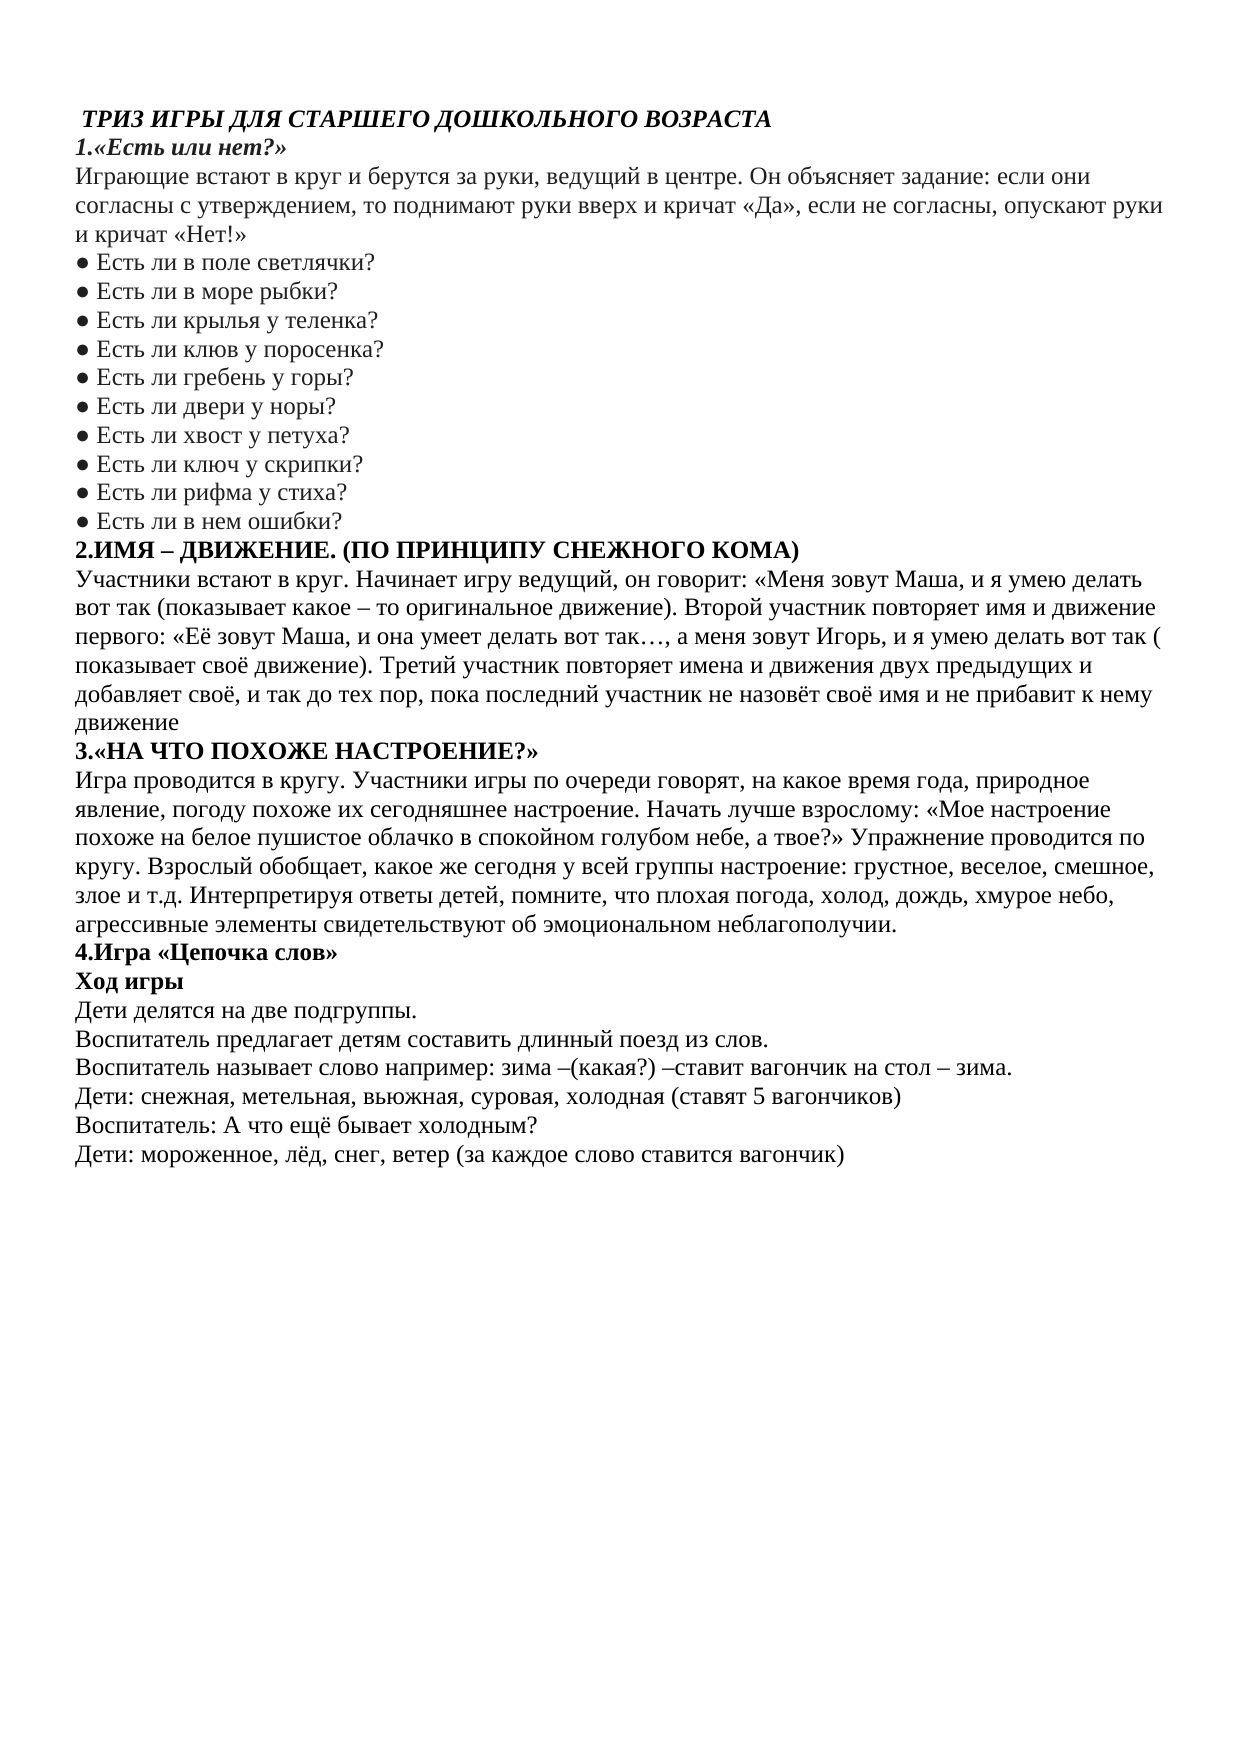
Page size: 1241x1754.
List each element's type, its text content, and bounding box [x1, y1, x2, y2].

text Воспитатель: А что ещё бывает холодным? [75, 1110, 1165, 1139]
text 1.«Есть или нет?» [75, 132, 1165, 161]
text ● Есть ли крылья у теленка? [75, 305, 1165, 334]
text Дети: мороженное, лёд, снег, ветер (за каждое слово ставится вагончик) [75, 1139, 1165, 1167]
text ● Есть ли в поле светлячки? [75, 247, 1165, 276]
text Участники встают в круг. Начинает игру ведущий, он говорит: «Меня зовут Маша, и я умею делать вот так (показывает какое – то оригинальное движение). Второй участник повторяет имя и движение первого: «Её зовут Маша, и она умеет делать вот так…, а меня зовут Игорь, и я умею делать вот так ( показывает своё движение). Третий участник повторяет имена и движения двух предыдущих и добавляет своё, и так до тех пор, пока последний участник не назовёт своё имя и не прибавит к нему движение [75, 564, 1165, 736]
text Играющие встают в круг и берутся за руки, ведущий в центре. Он объясняет задание: если они согласны с утверждением, то поднимают руки вверх и кричат «Да», если не согласны, опускают руки и кричат «Нет!» [75, 161, 1165, 247]
text 4.Игра «Цепочка слов» [75, 937, 1165, 966]
text ● Есть ли гребень у горы? [75, 362, 1165, 391]
text ● Есть ли клюв у поросенка? [75, 334, 1165, 362]
text ● Есть ли в море рыбки? [75, 276, 1165, 305]
text 3.«НА ЧТО ПОХОЖЕ НАСТРОЕНИЕ?» [75, 736, 1165, 765]
text 2.ИМЯ – ДВИЖЕНИЕ. (ПО ПРИНЦИПУ СНЕЖНОГО КОМА) [75, 535, 1165, 564]
text ● Есть ли в нем ошибки? [75, 506, 1165, 535]
text ● Есть ли ключ у скрипки? [75, 449, 1165, 477]
text ТРИЗ ИГРЫ ДЛЯ СТАРШЕГО ДОШКОЛЬНОГО ВОЗРАСТА [75, 104, 1165, 132]
text ● Есть ли двери у норы? [75, 391, 1165, 420]
text Воспитатель называет слово например: зима –(какая?) –ставит вагончик на стол – зима. [75, 1052, 1165, 1081]
text ● Есть ли хвост у петуха? [75, 420, 1165, 449]
text Дети делятся на две подгруппы. [75, 995, 1165, 1024]
text Воспитатель предлагает детям составить длинный поезд из слов. [75, 1024, 1165, 1052]
text Игра проводится в кругу. Участники игры по очереди говорят, на какое время года, природное явление, погоду похоже их сегодняшнее настроение. Начать лучше взрослому: «Мое настроение похоже на белое пушистое облачко в спокойном голубом небе, а твое?» Упражнение проводится по кругу. Взрослый обобщает, какое же сегодня у всей группы настроение: грустное, веселое, смешное, злое и т.д. Интерпретируя ответы детей, помните, что плохая погода, холод, дождь, хмурое небо, агрессивные элементы свидетельствуют об эмоциональном неблагополучии. [75, 765, 1165, 937]
text ● Есть ли рифма у стиха? [75, 477, 1165, 506]
text Ход игры [75, 966, 1165, 995]
text Дети: снежная, метельная, вьюжная, суровая, холодная (ставят 5 вагончиков) [75, 1081, 1165, 1110]
